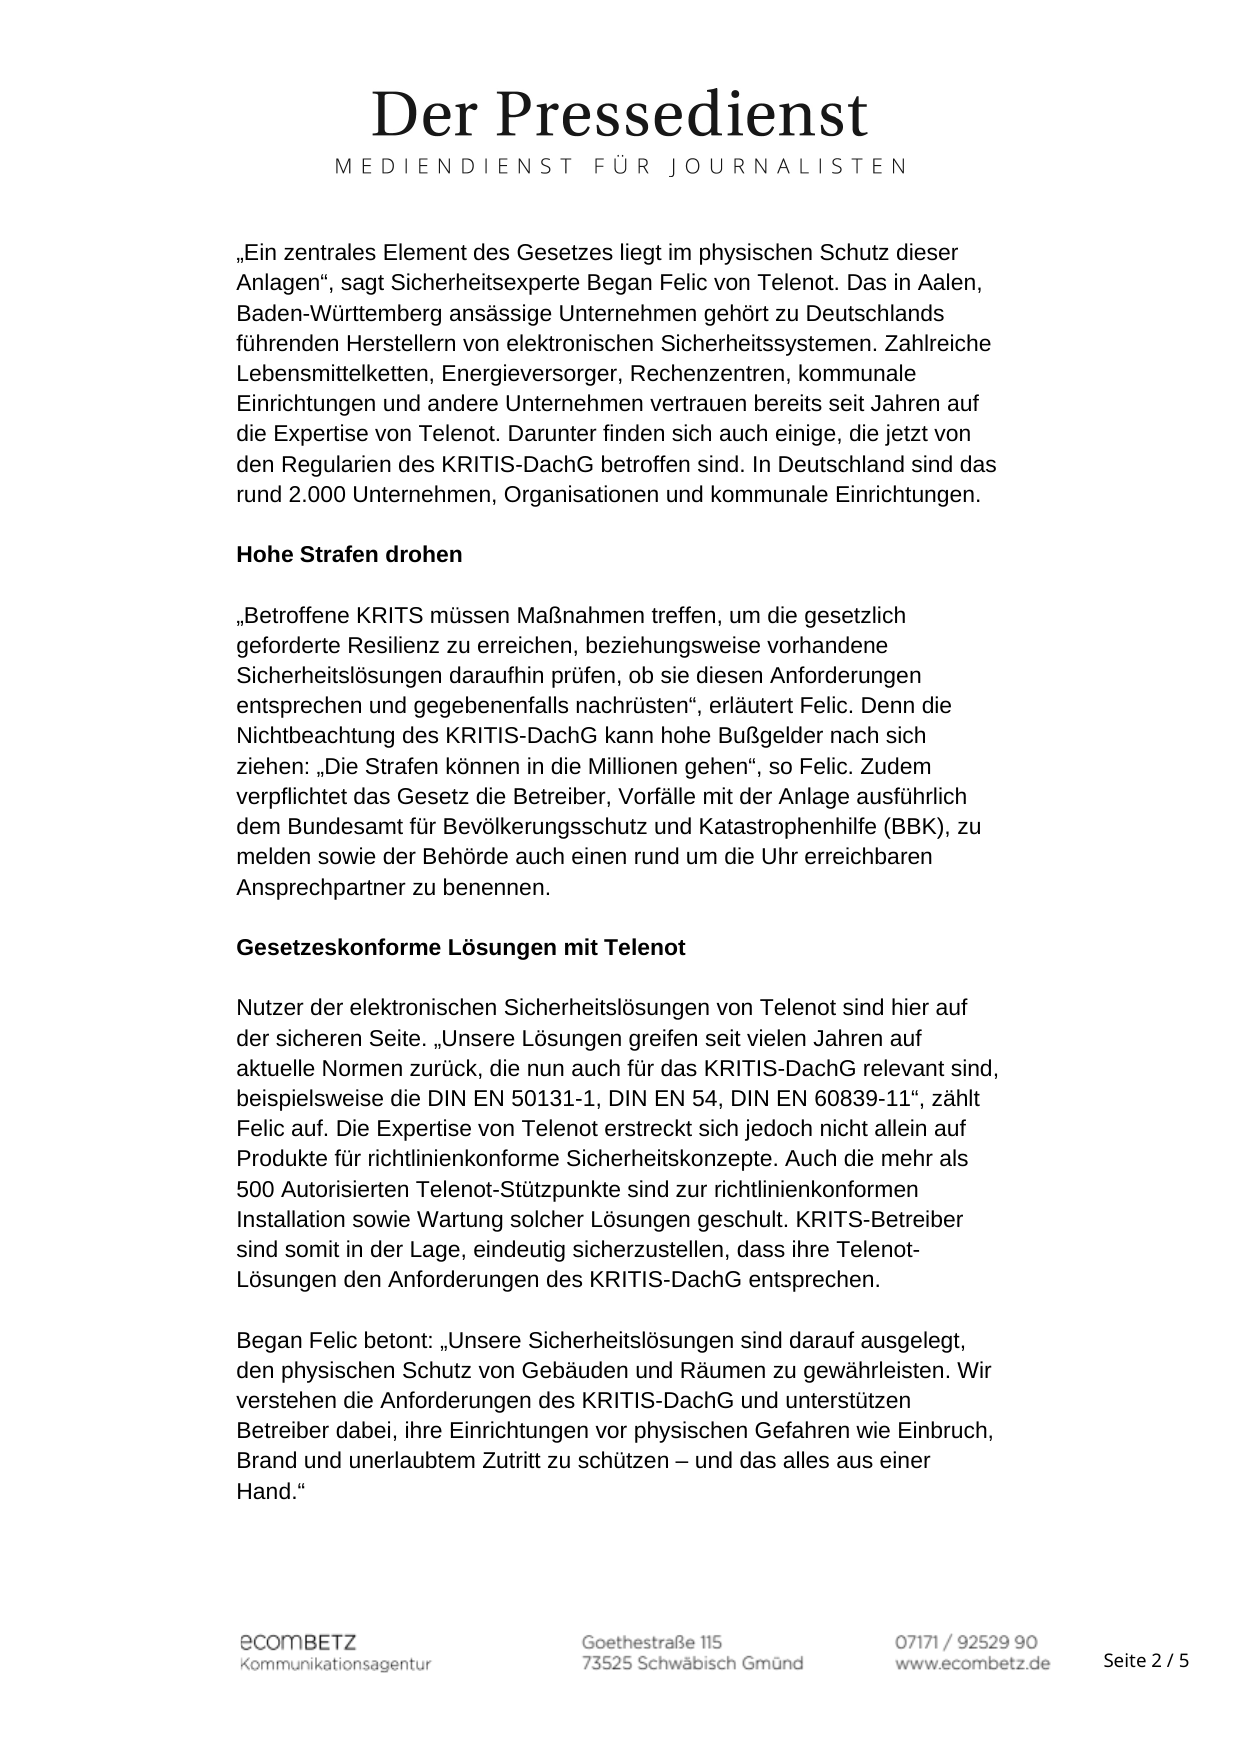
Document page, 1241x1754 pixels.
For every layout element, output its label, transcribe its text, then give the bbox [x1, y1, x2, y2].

text Began Felic betont: „Unsere Sicherheitslösungen sind darauf ausgelegt, den physischen Schutz von Gebäuden und Räumen zu gewährleisten. Wir verstehen die Anforderungen des KRITIS-DachG und unterstützen Betreiber dabei, ihre Einrichtungen vor physischen Gefahren wie Einbruch, Brand und unerlaubtem Zutritt zu schützen – und das alles aus einer Hand.“ [236, 1327, 1004, 1504]
text Nutzer der elektronischen Sicherheitslösungen von Telenot sind hier auf der sicheren Seite. „Unsere Lösungen greifen seit vielen Jahren auf aktuelle Normen zurück, die nun auch für das KRITIS-DachG relevant sind, beispielsweise die DIN EN 50131-1, DIN EN 54, DIN EN 60839-11“, zählt Felic auf. Die Expertise von Telenot erstreckt sich jedoch nicht allein auf Produkte für richtlinienkonforme Sicherheitskonzepte. Auch die mehr als 500 Autorisierten Telenot-Stützpunkte sind zur richtlinienkonformen Installation sowie Wartung solcher Lösungen geschult. KRITS-Betreiber sind somit in der Lage, eindeutig sicherzustellen, dass ihre Telenot-Lösungen den Anforderungen des KRITIS-DachG entsprechen. [236, 994, 1004, 1292]
text „Betroffene KRITS müssen Maßnahmen treffen, um die gesetzlich geforderte Resilienz zu erreichen, beziehungsweise vorhandene Sicherheitslösungen daraufhin prüfen, ob sie diesen Anforderungen entsprechen und gegebenenfalls nachrüsten“, erläutert Felic. Denn die Nichtbeachtung des KRITIS-DachG kann hohe Bußgelder nach sich ziehen: „Die Strafen können in die Millionen gehen“, so Felic. Zudem verpflichtet das Gesetz die Betreiber, Vorfälle mit der Anlage ausführlich dem Bundesamt für Bevölkerungsschutz und Katastrophenhilfe (BBK), zu melden sowie der Behörde auch einen rund um die Uhr erreichbaren Ansprechpartner zu benennen. [236, 602, 1004, 900]
picture [336, 88, 904, 177]
text Gesetzeskonforme Lösungen mit Telenot [236, 934, 1004, 960]
text Hohe Strafen drohen [236, 541, 1004, 567]
